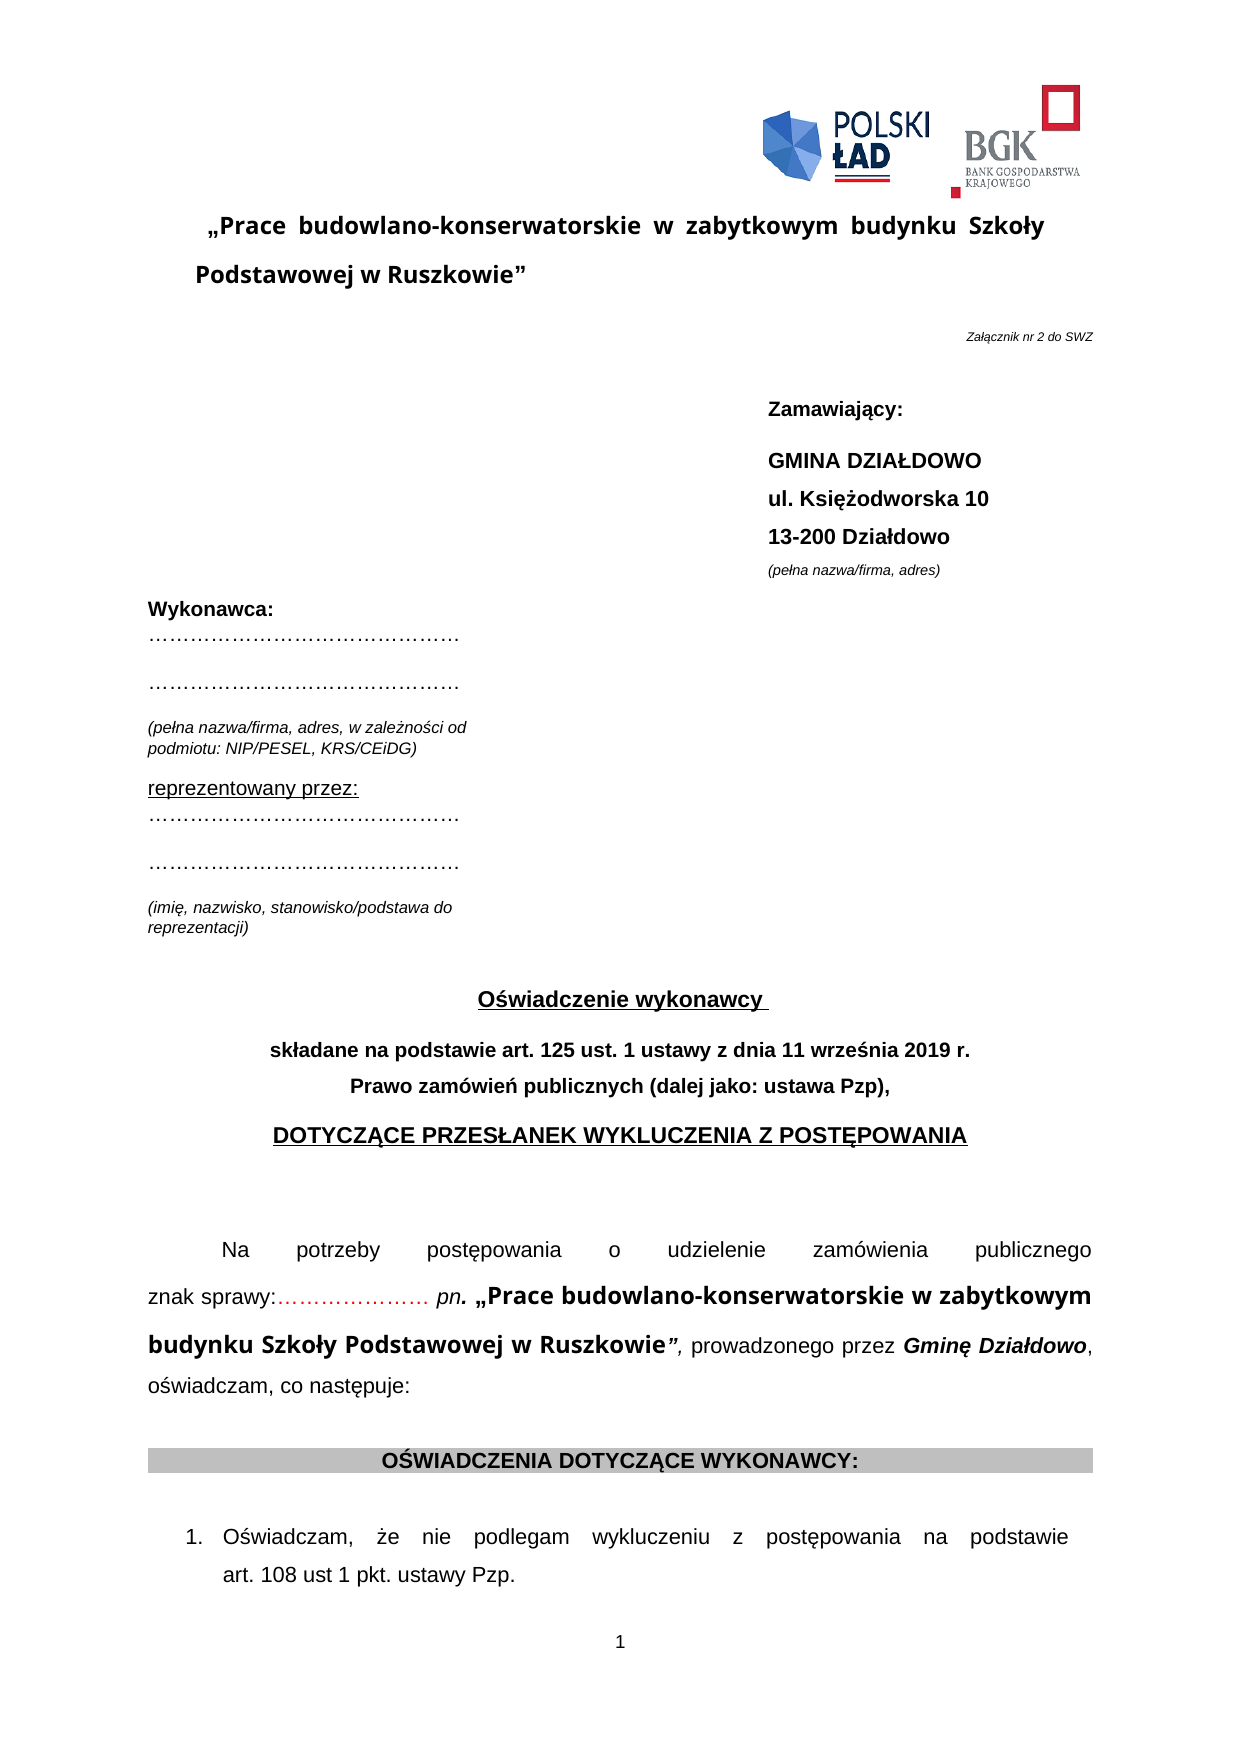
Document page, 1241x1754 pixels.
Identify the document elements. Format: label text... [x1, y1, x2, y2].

text ……………………………………………………………………………… [148, 802, 472, 874]
text składane na podstawie art. 125 ust. 1 ustawy z dnia 11 września 2019 r. [148, 1038, 1093, 1062]
text Prawo zamówień publicznych (dalej jako: ustawa Pzp), [148, 1074, 1093, 1098]
text Zamawiający: [694, 397, 1093, 421]
text (pełna nazwa/firma, adres) [768, 562, 1093, 578]
text Wykonawca: [148, 596, 1093, 620]
text Oświadczenie wykonawcy [148, 986, 1093, 1012]
text (imię, nazwisko, stanowisko/podstawa do reprezentacji) [148, 898, 472, 937]
text DOTYCZĄCE PRZESŁANEK WYKLUCZENIA Z POSTĘPOWANIA [148, 1122, 1093, 1148]
text Na potrzeby postępowania o udzielenie zamówienia publicznego znak sprawy:………………… pn. „Prace budowlano-konserwatorskie w zabytkowym budynku Szkoły Podstawowej w Ruszkowie”, prowadzonego przez Gminę Działdowo, oświadczam, co następuje: [148, 1237, 1093, 1398]
text ul. Księżodworska 10 [768, 486, 1093, 511]
text reprezentowany przez: [148, 776, 1093, 800]
text Załącznik nr 2 do SWZ [694, 329, 1093, 344]
list Oświadczam, że nie podlegam wykluczeniu z postępowania na podstawie art. 108 ust 1 pkt. ustawy Pzp. [185, 1524, 1093, 1587]
text ……………………………………………………………………………… [148, 622, 472, 694]
text GMINA DZIAŁDOWO [768, 448, 1093, 473]
text OŚWIADCZENIA DOTYCZĄCE WYKONAWCY: [148, 1448, 1093, 1473]
text 13-200 Działdowo [768, 524, 1093, 549]
text (pełna nazwa/firma, adres, w zależności od podmiotu: NIP/PESEL, KRS/CEiDG) [148, 718, 472, 758]
